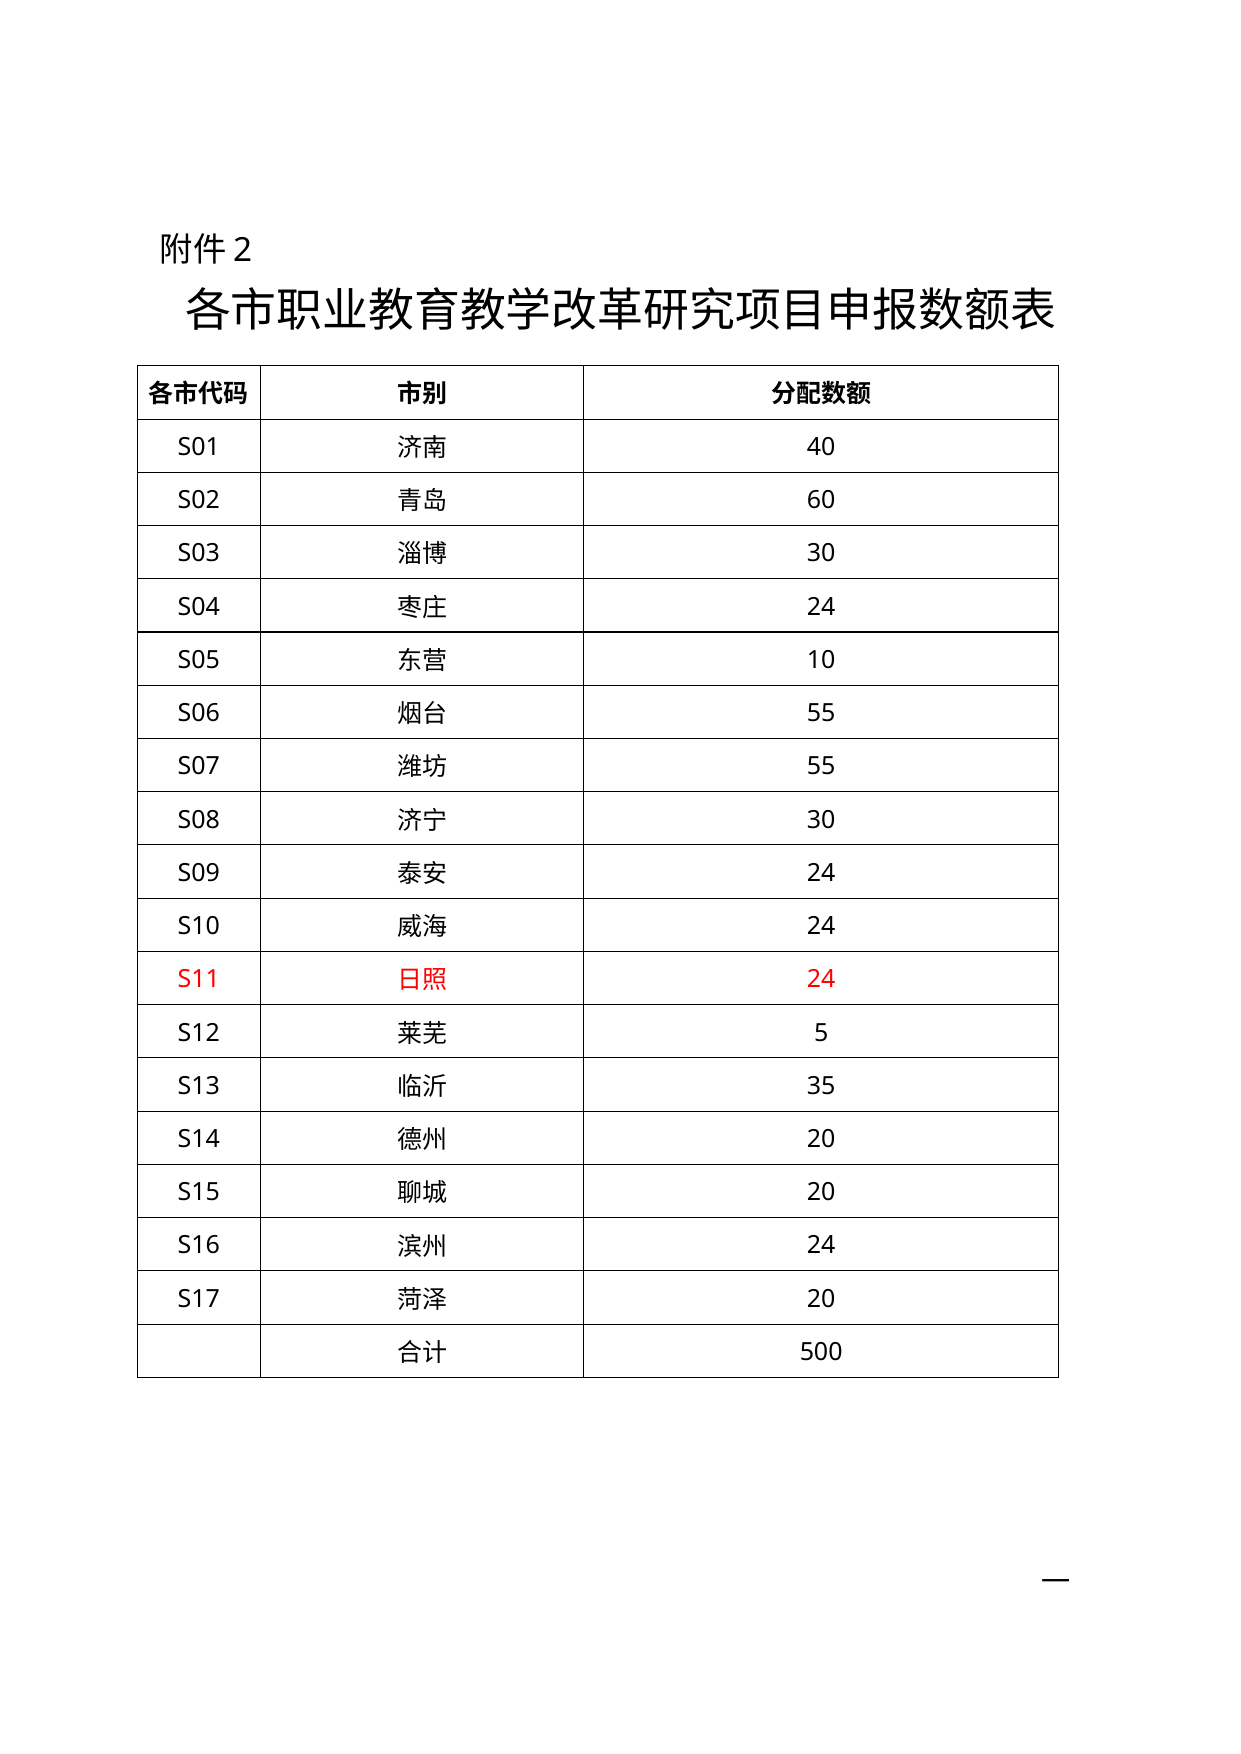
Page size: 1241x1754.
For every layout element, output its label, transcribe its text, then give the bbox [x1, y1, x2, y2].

table_cell 40 [584, 420, 1058, 472]
table_header 市别 [261, 366, 583, 418]
table_cell 临沂 [261, 1058, 583, 1111]
table_cell 5 [584, 1005, 1058, 1057]
table_cell S09 [138, 845, 260, 898]
table_cell S02 [138, 473, 260, 525]
table_cell 菏泽 [261, 1271, 583, 1323]
table_cell 24 [584, 845, 1058, 898]
table_cell S07 [138, 739, 260, 791]
table_cell 潍坊 [261, 739, 583, 791]
table_cell 24 [584, 579, 1058, 631]
table_cell 30 [584, 792, 1058, 844]
table_cell S04 [138, 579, 260, 631]
table_cell 35 [584, 1058, 1058, 1111]
table_cell 日照 [261, 952, 583, 1004]
table_cell 烟台 [261, 686, 583, 738]
table_cell 20 [584, 1271, 1058, 1323]
table_cell 24 [584, 1218, 1058, 1270]
table_header 分配数额 [584, 366, 1058, 418]
table_cell 24 [584, 899, 1058, 951]
table_cell 济南 [261, 420, 583, 472]
table_cell 枣庄 [261, 579, 583, 631]
table_cell 泰安 [261, 845, 583, 898]
table_cell 莱芜 [261, 1005, 583, 1057]
table_cell 德州 [261, 1112, 583, 1164]
table_cell S11 [138, 952, 260, 1004]
table_cell S05 [138, 633, 260, 685]
table_cell 青岛 [261, 473, 583, 525]
table_cell S17 [138, 1271, 260, 1323]
table_cell S12 [138, 1005, 260, 1057]
table_cell S03 [138, 526, 260, 578]
table_cell 55 [584, 686, 1058, 738]
table_cell 55 [584, 739, 1058, 791]
table_cell 500 [584, 1325, 1058, 1377]
table_cell [138, 1325, 260, 1377]
table_cell 聊城 [261, 1165, 583, 1217]
text 附件2 [159, 213, 1081, 273]
table_cell 淄博 [261, 526, 583, 578]
table_cell S14 [138, 1112, 260, 1164]
table_cell S16 [138, 1218, 260, 1270]
text 各市职业教育教学改革研究项目申报数额表 [159, 273, 1081, 340]
table_cell 合计 [261, 1325, 583, 1377]
table_cell S06 [138, 686, 260, 738]
table_cell 10 [584, 633, 1058, 685]
table_cell 东营 [261, 633, 583, 685]
table_cell S13 [138, 1058, 260, 1111]
table_cell 20 [584, 1112, 1058, 1164]
table_header 各市代码 [138, 366, 260, 418]
table_cell 30 [584, 526, 1058, 578]
table_cell S01 [138, 420, 260, 472]
table_cell S08 [138, 792, 260, 844]
table_cell 威海 [261, 899, 583, 951]
table_cell 20 [584, 1165, 1058, 1217]
table_cell 滨州 [261, 1218, 583, 1270]
table_cell 济宁 [261, 792, 583, 844]
table_cell 60 [584, 473, 1058, 525]
table_cell S10 [138, 899, 260, 951]
table_cell S15 [138, 1165, 260, 1217]
table_cell 24 [584, 952, 1058, 1004]
